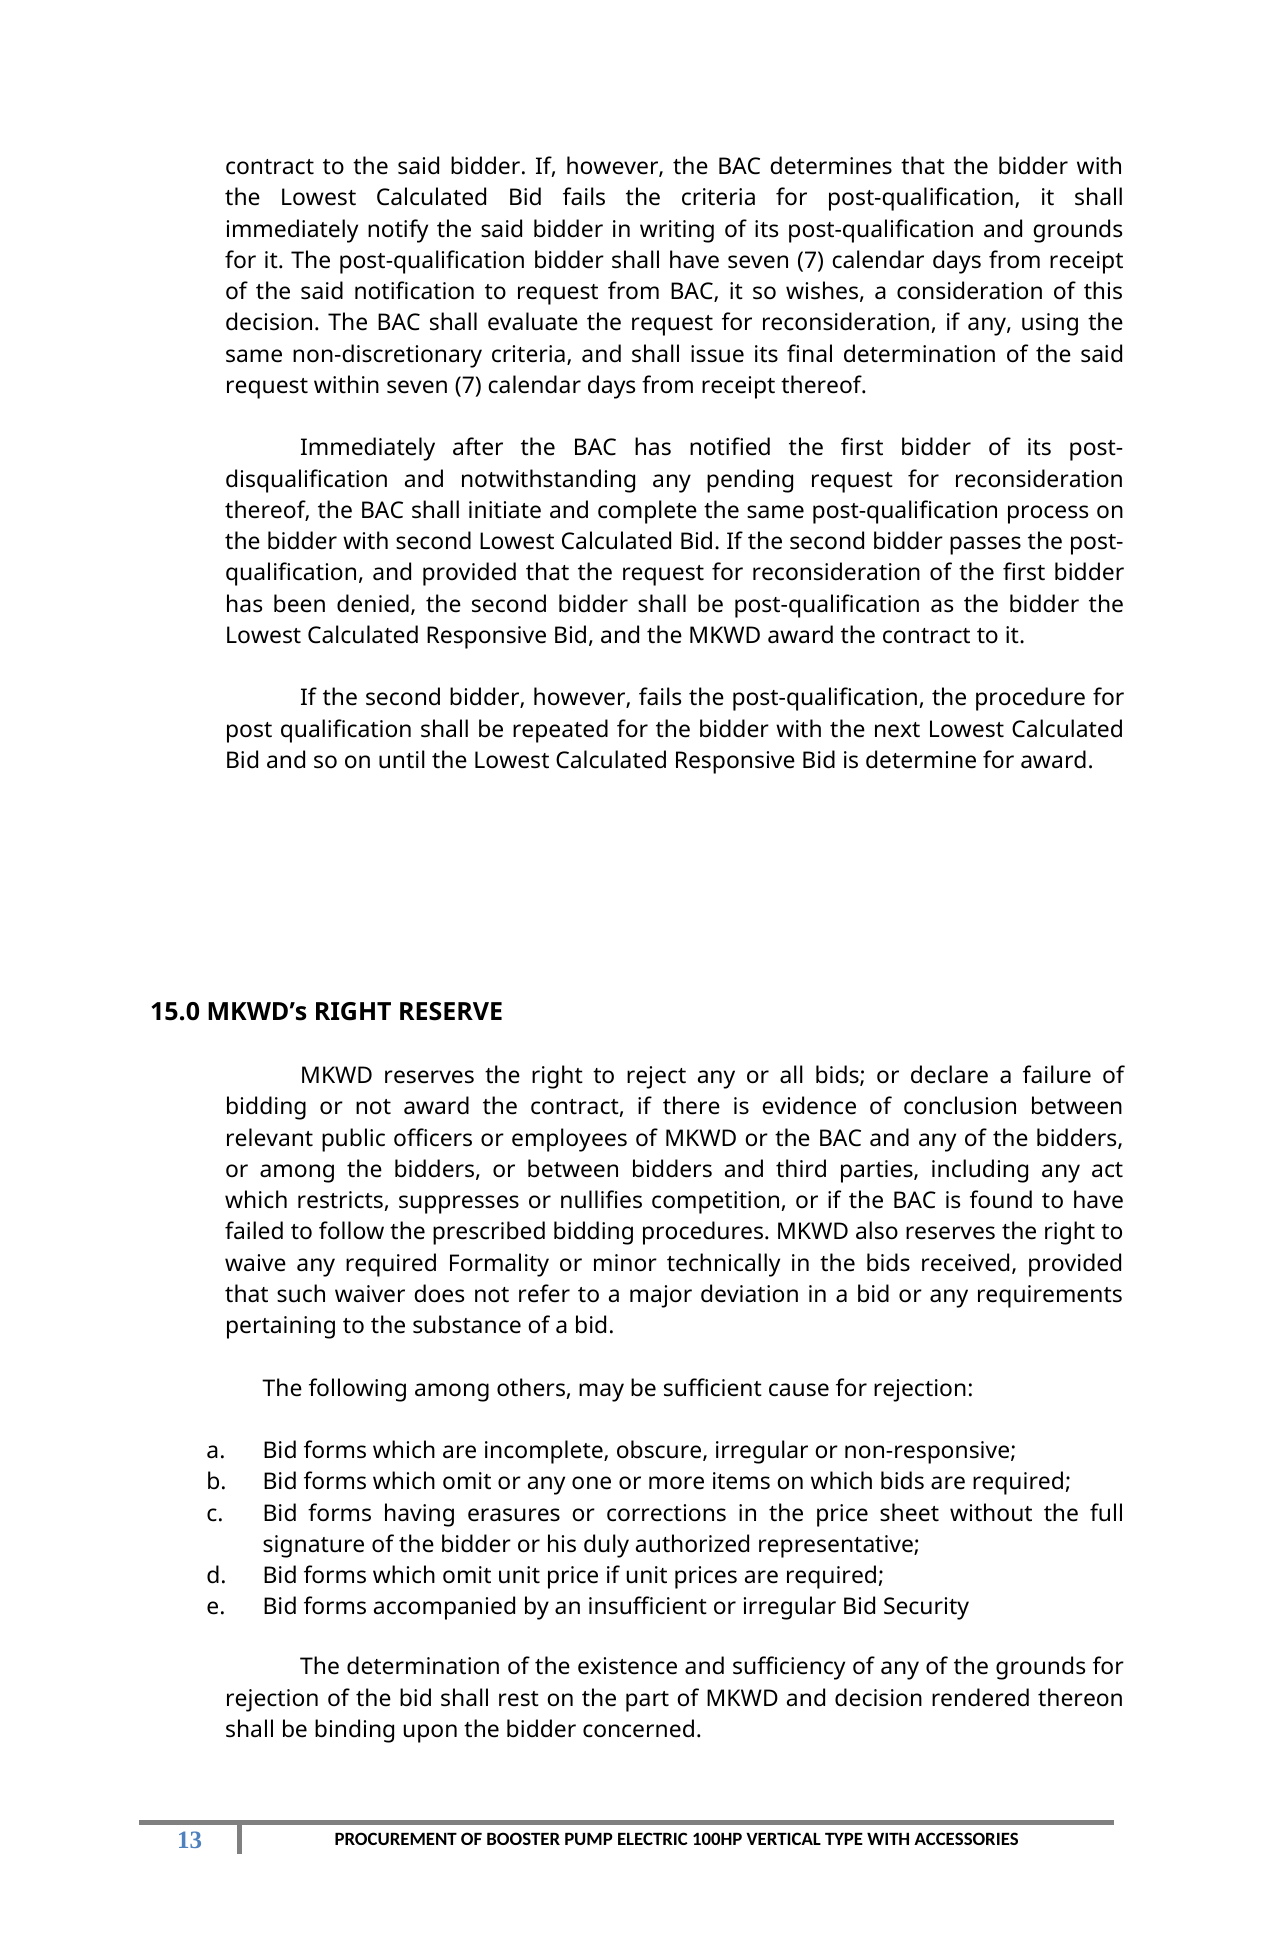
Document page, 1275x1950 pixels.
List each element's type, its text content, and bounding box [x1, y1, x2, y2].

list Bid forms which omit unit price if unit prices are required; [206, 1559, 1125, 1590]
list Bid forms accompanied by an insufficient or irregular Bid Security [206, 1590, 1125, 1622]
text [225, 150, 1125, 400]
list Bid forms having erasures or corrections in the price sheet without the full signature of the bidder or his duly authorized representative; [206, 1497, 1125, 1559]
text The following among others, may be sufficient cause for rejection: [150, 1372, 1125, 1403]
list Bid forms which are incomplete, obscure, irregular or non-responsive; [206, 1434, 1125, 1465]
text If the second bidder, however, fails the post-qualification, the procedure for post qualification shall be repeated for the bidder with the next Lowest Calculated Bid and so on until the Lowest Calculated Responsive Bid is determine for award. [225, 681, 1125, 775]
text The determination of the existence and sufficiency of any of the grounds for rejection of the bid shall rest on the part of MKWD and decision rendered thereon shall be binding upon the bidder concerned. [225, 1650, 1125, 1744]
text 15.0 MKWD’s RIGHT RESERVE [150, 994, 1125, 1028]
text Immediately after the BAC has notified the first bidder of its post-disqualification and notwithstanding any pending request for reconsideration thereof, the BAC shall initiate and complete the same post-qualification process on the bidder with second Lowest Calculated Bid. If the second bidder passes the post-qualification, and provided that the request for reconsideration of the first bidder has been denied, the second bidder shall be post-qualification as the bidder the Lowest Calculated Responsive Bid, and the MKWD award the contract to it. [225, 431, 1125, 650]
list Bid forms which omit or any one or more items on which bids are required; [206, 1465, 1125, 1497]
text MKWD reserves the right to reject any or all bids; or declare a failure of bidding or not award the contract, if there is evidence of conclusion between relevant public officers or employees of MKWD or the BAC and any of the bidders, or among the bidders, or between bidders and third parties, including any act which restricts, suppresses or nullifies competition, or if the BAC is found to have failed to follow the prescribed bidding procedures. MKWD also reserves the right to waive any required Formality or minor technically in the bids received, provided that such waiver does not refer to a major deviation in a bid or any requirements pertaining to the substance of a bid. [225, 1059, 1125, 1340]
